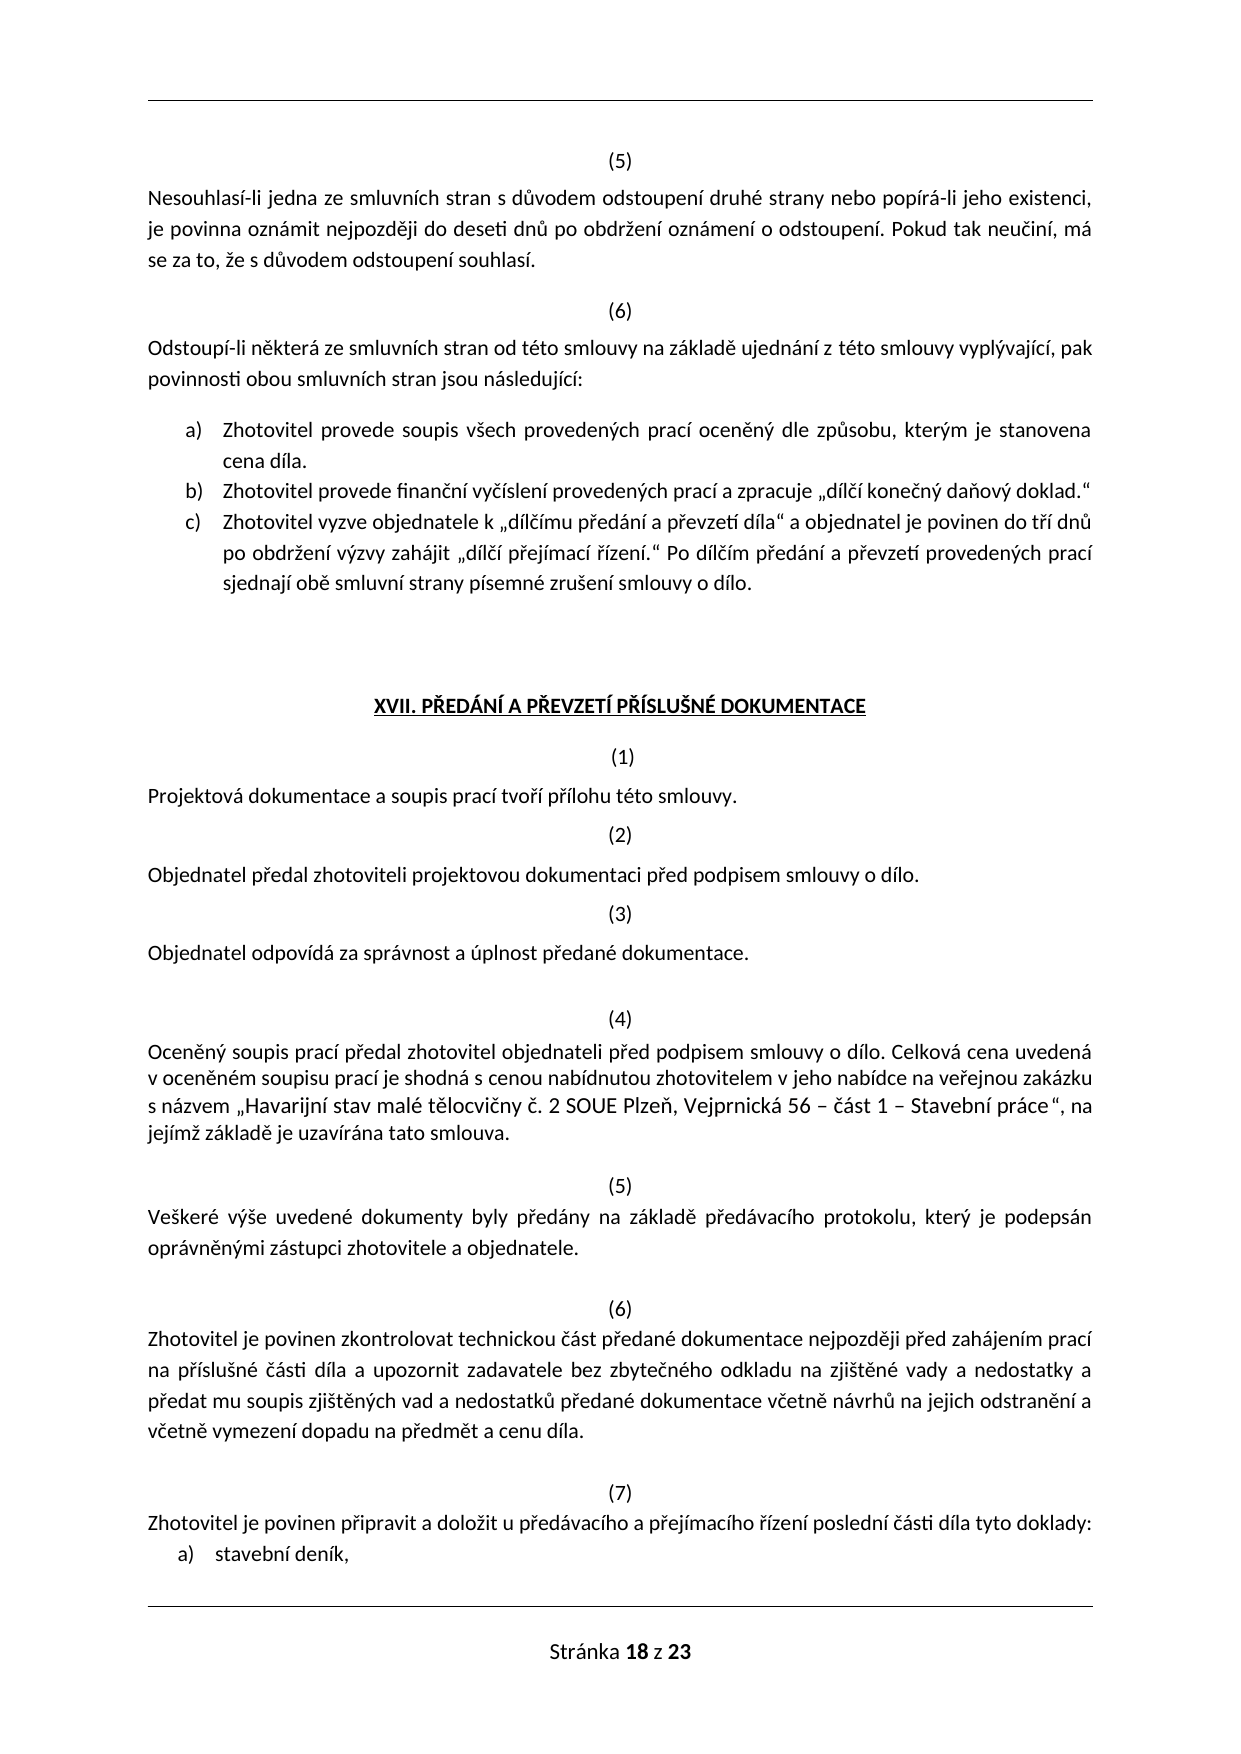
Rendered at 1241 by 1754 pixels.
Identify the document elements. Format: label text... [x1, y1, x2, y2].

list (7) [148, 1479, 1093, 1505]
text Objednatel předal zhotoviteli projektovou dokumentaci před podpisem smlouvy o dílo. [148, 861, 1093, 887]
text (4) [148, 1005, 1093, 1032]
list Zhotovitel je povinen zkontrolovat technickou část předané dokumentace nejpozději před zahájením prací na příslušné části díla a upozornit zadavatele bez zbytečného odkladu na zjištěné vady a nedostatky a předat mu soupis zjištěných vad a nedostatků předané dokumentace včetně návrhů na jejich odstranění a včetně vymezení dopadu na předmět a cenu díla. [148, 1326, 1093, 1444]
text (1) [148, 743, 1093, 770]
list Veškeré výše uvedené dokumenty byly předány na základě předávacího protokolu, který je podepsán oprávněnými zástupci zhotovitele a objednatele. [148, 1203, 1093, 1260]
text (3) [148, 900, 1093, 927]
list (6) [148, 1295, 1093, 1322]
list Zhotovitel je povinen připravit a doložit u předávacího a přejímacího řízení poslední části díla tyto doklady: [148, 1509, 1093, 1536]
text (2) [148, 822, 1093, 848]
list Zhotovitel provede finanční vyčíslení provedených prací a zpracuje „dílčí konečný daňový doklad.“ [185, 477, 1093, 504]
text Oceněný soupis prací předal zhotovitel objednateli před podpisem smlouvy o dílo. Celková cena uvedená v oceněném soupisu prací je shodná s cenou nabídnutou zhotovitelem v jeho nabídce na veřejnou zakázku s názvem „Havarijní stav malé tělocvičny č. 2 SOUE Plzeň, Vejprnická 56 – část 1 – Stavební práce“, na jejímž základě je uzavírána tato smlouva. [148, 1038, 1093, 1146]
list XVII. PŘEDÁNÍ A PŘEVZETÍ PŘÍSLUŠNÉ DOKUMENTACE [148, 692, 1093, 718]
list stavební deník, [177, 1540, 1093, 1567]
text Objednatel odpovídá za správnost a úplnost předané dokumentace. [148, 939, 1093, 966]
text (5) [148, 148, 1093, 174]
text Nesouhlasí-li jedna ze smluvních stran s důvodem odstoupení druhé strany nebo popírá-li jeho existenci, je povinna oznámit nejpozději do deseti dnů po obdržení oznámení o odstoupení. Pokud tak neučiní, má se za to, že s důvodem odstoupení souhlasí. [148, 184, 1093, 272]
text (6) [148, 297, 1093, 324]
text Odstoupí-li některá ze smluvních stran od této smlouvy na základě ujednání z této smlouvy vyplývající, pak povinnosti obou smluvních stran jsou následující: [148, 334, 1093, 391]
list Zhotovitel provede soupis všech provedených prací oceněný dle způsobu, kterým je stanovena cena díla. [185, 416, 1093, 473]
list Zhotovitel vyzve objednatele k „dílčímu předání a převzetí díla“ a objednatel je povinen do tří dnů po obdržení výzvy zahájit „dílčí přejímací řízení.“ Po dílčím předání a převzetí provedených prací sjednají obě smluvní strany písemné zrušení smlouvy o dílo. [185, 508, 1093, 596]
text Projektová dokumentace a soupis prací tvoří přílohu této smlouvy. [148, 782, 1093, 809]
list (5) [148, 1172, 1093, 1199]
